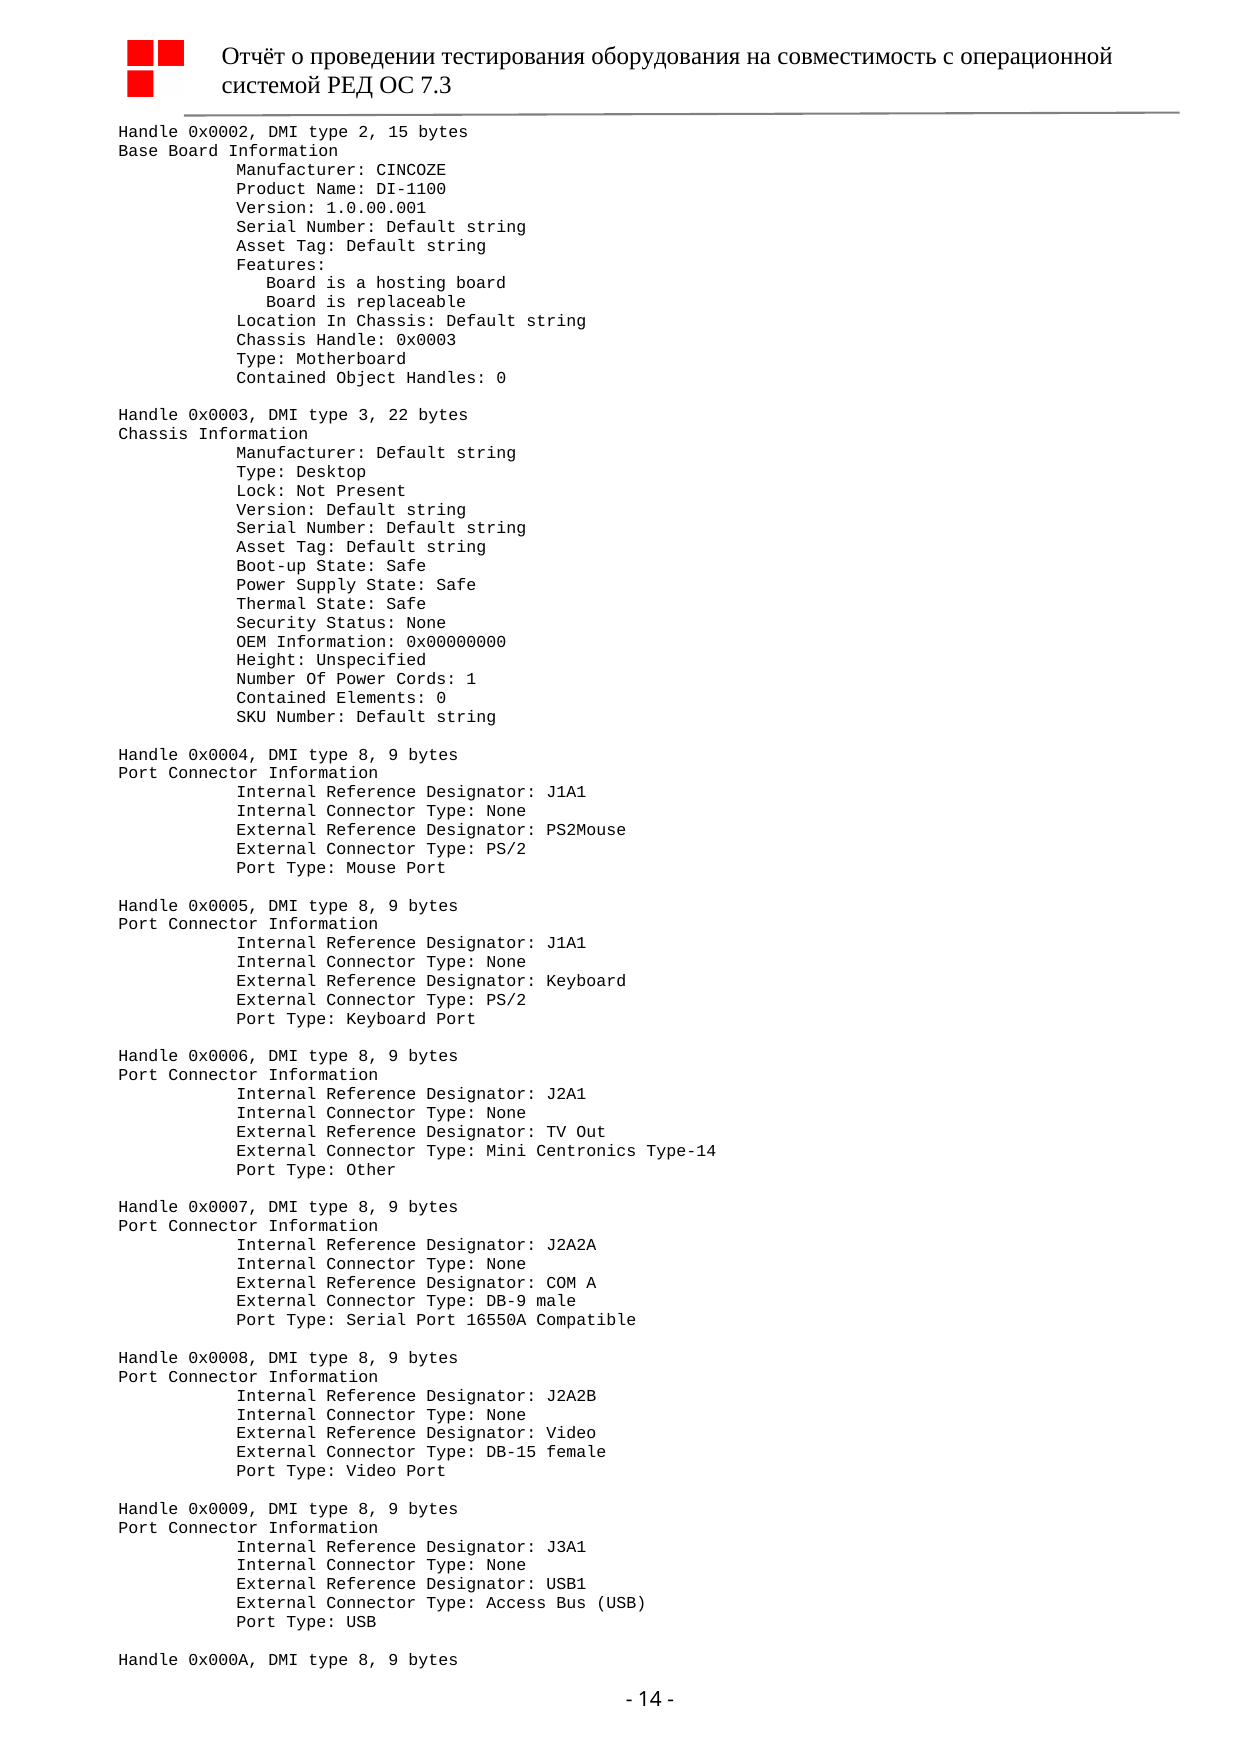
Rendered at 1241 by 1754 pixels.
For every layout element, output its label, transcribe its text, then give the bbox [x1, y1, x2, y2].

text External Connector Type: DB-9 male [118, 1293, 1181, 1312]
text Location In Chassis: Default string [118, 313, 1181, 331]
text External Reference Designator: Video [118, 1425, 1181, 1444]
text Version: 1.0.00.001 [118, 199, 1181, 218]
text Port Type: USB [118, 1613, 1181, 1632]
text Board is replaceable [118, 294, 1181, 313]
text Internal Connector Type: None [118, 1557, 1181, 1576]
text Port Connector Information [118, 916, 1181, 935]
text Port Type: Serial Port 16550A Compatible [118, 1312, 1181, 1331]
text External Reference Designator: PS2Mouse [118, 822, 1181, 841]
text Port Type: Video Port [118, 1463, 1181, 1482]
text Version: Default string [118, 501, 1181, 520]
text Features: [118, 256, 1181, 275]
text Power Supply State: Safe [118, 577, 1181, 595]
text SKU Number: Default string [118, 708, 1181, 727]
text Handle 0x0006, DMI type 8, 9 bytes [118, 1048, 1181, 1067]
text Manufacturer: Default string [118, 444, 1181, 463]
text External Connector Type: PS/2 [118, 991, 1181, 1010]
text Handle 0x0003, DMI type 3, 22 bytes [118, 407, 1181, 426]
text Height: Unspecified [118, 652, 1181, 671]
text External Reference Designator: USB1 [118, 1576, 1181, 1595]
text Board is a hosting board [118, 275, 1181, 294]
text Internal Reference Designator: J1A1 [118, 935, 1181, 954]
text Type: Motherboard [118, 350, 1181, 369]
text Internal Connector Type: None [118, 954, 1181, 972]
text External Reference Designator: Keyboard [118, 972, 1181, 991]
text Serial Number: Default string [118, 520, 1181, 539]
text External Reference Designator: TV Out [118, 1123, 1181, 1142]
text Serial Number: Default string [118, 218, 1181, 237]
text External Connector Type: DB-15 female [118, 1444, 1181, 1463]
text Port Connector Information [118, 1519, 1181, 1538]
text Security Status: None [118, 614, 1181, 633]
text Contained Object Handles: 0 [118, 369, 1181, 388]
text Manufacturer: CINCOZE [118, 162, 1181, 181]
text Internal Reference Designator: J2A2A [118, 1236, 1181, 1255]
text Internal Connector Type: None [118, 1406, 1181, 1425]
text Boot-up State: Safe [118, 558, 1181, 577]
text External Reference Designator: COM A [118, 1274, 1181, 1293]
text Handle 0x000A, DMI type 8, 9 bytes [118, 1651, 1181, 1670]
text Internal Reference Designator: J2A1 [118, 1086, 1181, 1104]
text Port Type: Mouse Port [118, 859, 1181, 878]
text Chassis Handle: 0x0003 [118, 331, 1181, 350]
text Port Connector Information [118, 1368, 1181, 1387]
text Internal Reference Designator: J2A2B [118, 1387, 1181, 1406]
text Handle 0x0005, DMI type 8, 9 bytes [118, 897, 1181, 916]
text Thermal State: Safe [118, 595, 1181, 614]
text Port Type: Keyboard Port [118, 1010, 1181, 1029]
text Handle 0x0004, DMI type 8, 9 bytes [118, 746, 1181, 765]
picture [127, 40, 184, 97]
text Asset Tag: Default string [118, 539, 1181, 558]
text External Connector Type: PS/2 [118, 841, 1181, 859]
text Internal Connector Type: None [118, 803, 1181, 822]
text Lock: Not Present [118, 482, 1181, 501]
text External Connector Type: Mini Centronics Type-14 [118, 1142, 1181, 1161]
text Internal Connector Type: None [118, 1104, 1181, 1123]
text Port Connector Information [118, 1218, 1181, 1236]
text Asset Tag: Default string [118, 237, 1181, 256]
text Handle 0x0009, DMI type 8, 9 bytes [118, 1500, 1181, 1519]
text Base Board Information [118, 143, 1181, 162]
text Product Name: DI-1100 [118, 181, 1181, 199]
text Internal Reference Designator: J1A1 [118, 784, 1181, 803]
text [118, 1595, 1181, 1613]
text Number Of Power Cords: 1 [118, 671, 1181, 690]
text Handle 0x0002, DMI type 2, 15 bytes [118, 124, 1181, 143]
text Contained Elements: 0 [118, 690, 1181, 708]
text Handle 0x0008, DMI type 8, 9 bytes [118, 1349, 1181, 1368]
text Internal Reference Designator: J3A1 [118, 1538, 1181, 1557]
text Port Connector Information [118, 1067, 1181, 1086]
text OEM Information: 0x00000000 [118, 633, 1181, 652]
text Port Type: Other [118, 1161, 1181, 1180]
text Port Connector Information [118, 765, 1181, 784]
text Chassis Information [118, 426, 1181, 444]
text Handle 0x0007, DMI type 8, 9 bytes [118, 1199, 1181, 1218]
text Type: Desktop [118, 463, 1181, 482]
text Internal Connector Type: None [118, 1255, 1181, 1274]
